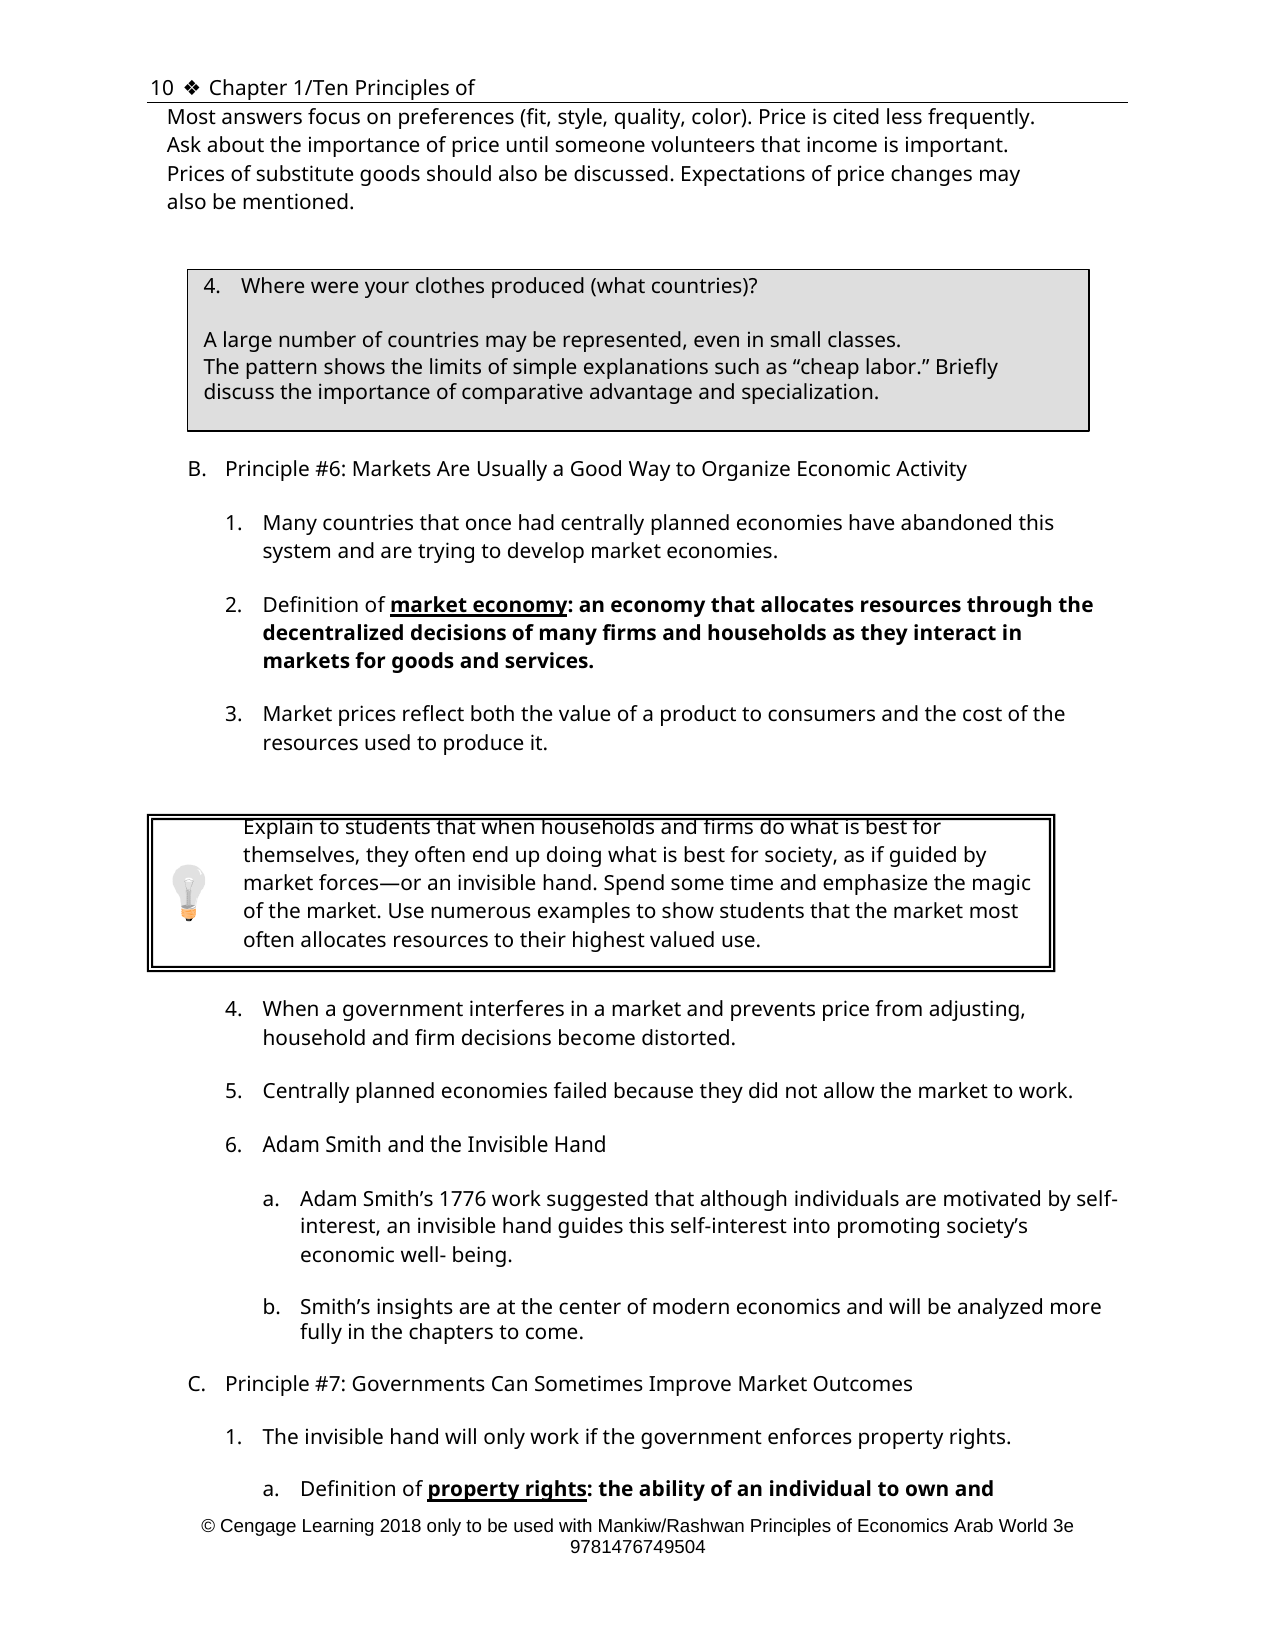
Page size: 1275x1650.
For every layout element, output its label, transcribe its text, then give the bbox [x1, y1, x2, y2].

text Explain to students that when households and firms do what is best for themselves, they often end up doing what is best for society, as if guided by market forces—or an invisible hand. Spend some time and emphasize the magic of the market. Use numerous examples to show students that the market most often allocates resources to their highest valued use. [243, 812, 1035, 953]
subtitle Adam Smith and the Invisible Hand [225, 1129, 1139, 1159]
subtitle Definition of market economy: an economy that allocates resources through the decentralized decisions of many firms and households as they interact in markets for goods and services. [225, 590, 1114, 674]
picture [171, 862, 206, 922]
list Principle #6: Markets Are Usually a Good Way to Organize Economic Activity [187, 454, 1139, 483]
list Where were your clothes produced (what countries)? [203, 271, 1139, 300]
text A large number of countries may be represented, even in small classes. [203, 325, 1139, 353]
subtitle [262, 1477, 1078, 1502]
list Smith’s insights are at the center of modern economics and will be analyzed more fully in the chapters to come. [262, 1294, 1121, 1344]
list The invisible hand will only work if the government enforces property rights. [225, 1422, 1139, 1451]
list Market prices reflect both the value of a product to consumers and the cost of the resources used to produce it. [225, 699, 1112, 756]
list Principle #7: Governments Can Sometimes Improve Market Outcomes [187, 1369, 1139, 1397]
text Most answers focus on preferences (fit, style, quality, color). Price is cited less frequently. Ask about the importance of price until someone volunteers that income is important. Prices of substitute goods should also be discussed. Expectations of price changes may also be mentioned. [167, 102, 1048, 216]
text The pattern shows the limits of simple explanations such as “cheap labor.” Briefly discuss the importance of comparative advantage and specialization. [203, 354, 1060, 404]
list When a government interferes in a market and prevents price from adjusting, household and firm decisions become distorted. [225, 994, 1119, 1051]
list Many countries that once had centrally planned economies have abandoned this system and are trying to develop market economies. [225, 508, 1112, 565]
list Adam Smith’s 1776 work suggested that although individuals are motivated by self- interest, an invisible hand guides this self-interest into promoting society’s economic well- being. [262, 1183, 1124, 1268]
list Centrally planned economies failed because they did not allow the market to work. [225, 1076, 1139, 1105]
